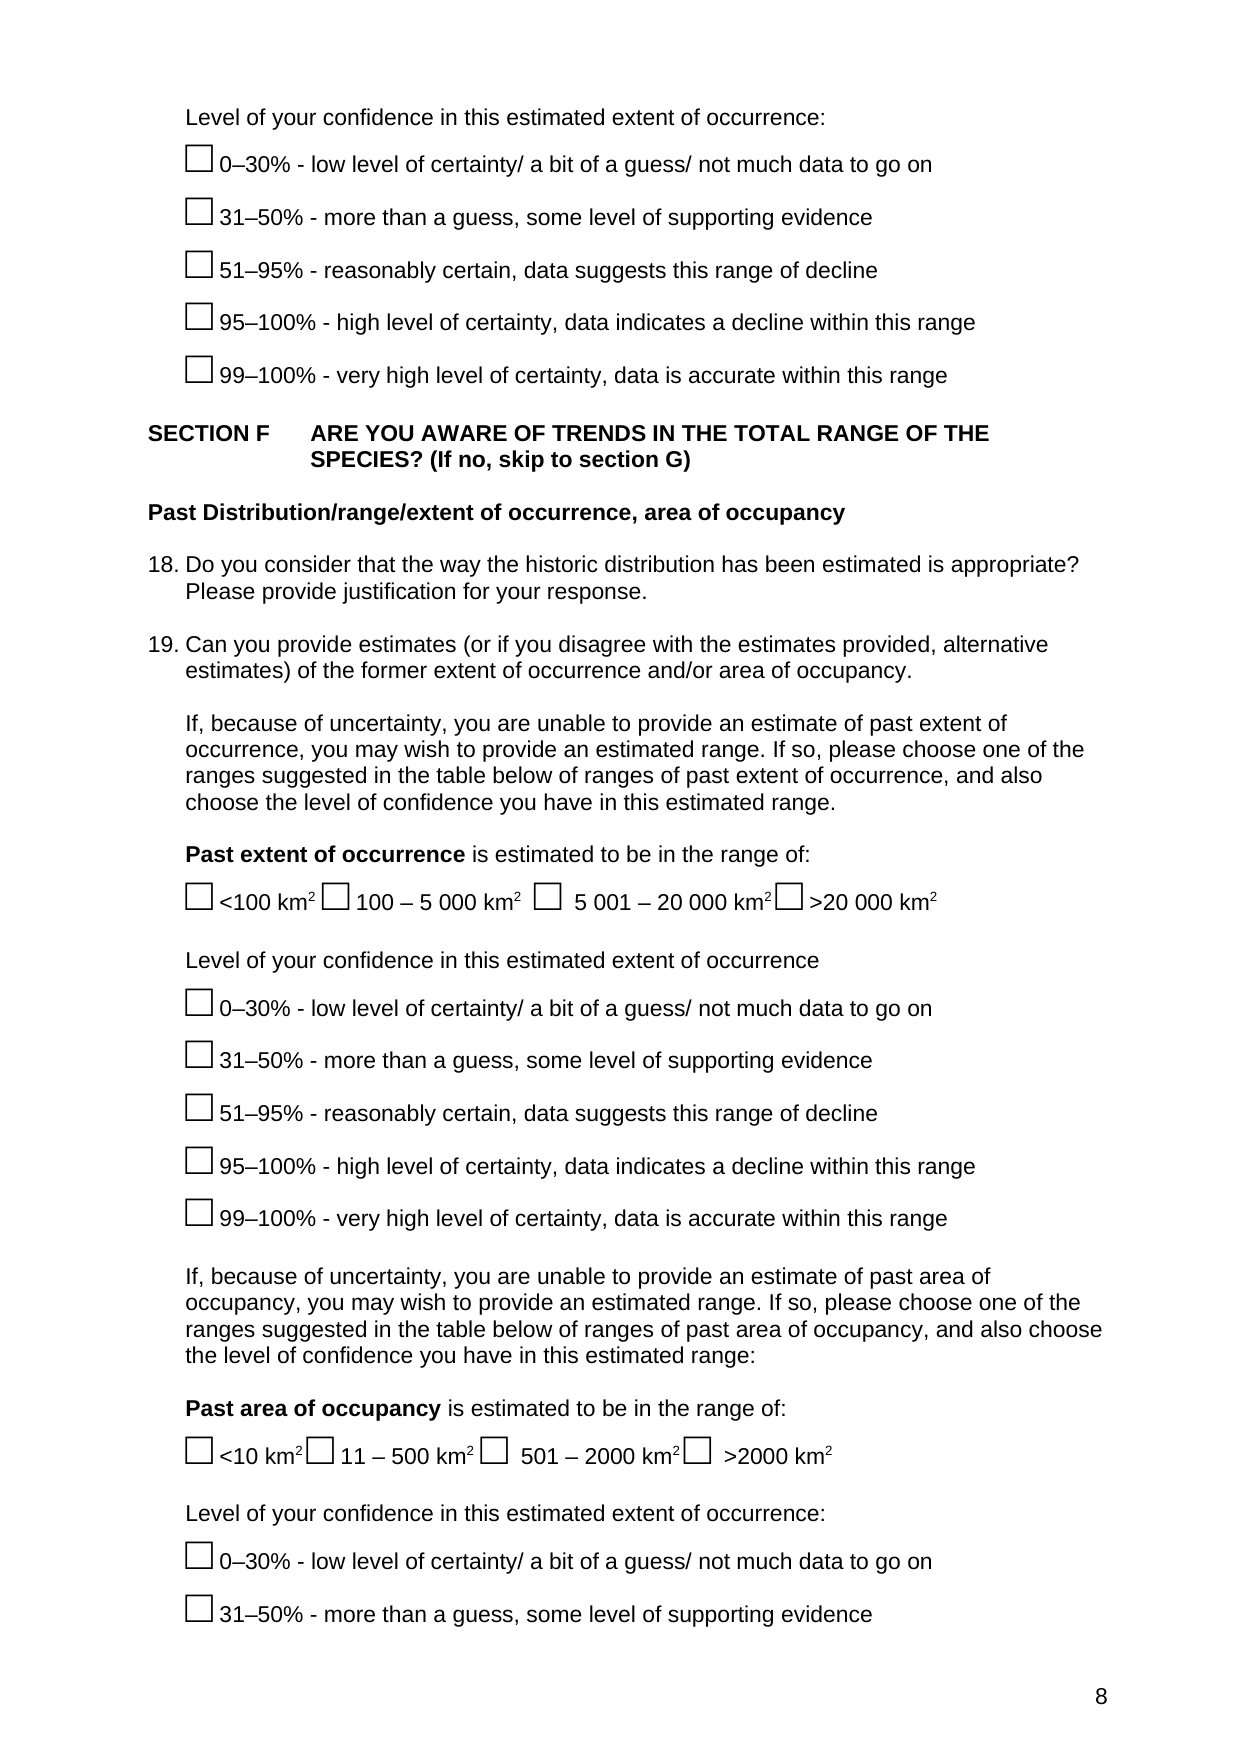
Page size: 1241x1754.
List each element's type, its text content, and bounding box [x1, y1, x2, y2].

text □ 51–95% - reasonably certain, data suggests this range of decline [185, 235, 1107, 288]
text □ 95–100% - high level of certainty, data indicates a decline within this range [148, 1131, 1107, 1184]
text □ 95–100% - high level of certainty, data indicates a decline within this range [185, 288, 1107, 341]
text Past area of occupancy is estimated to be in the range of: [148, 1395, 1107, 1421]
text □ 0–30% - low level of certainty/ a bit of a guess/ not much data to go on [148, 973, 1107, 1026]
text □ 99–100% - very high level of certainty, data is accurate within this range [148, 1184, 1107, 1237]
text Level of your confidence in this estimated extent of occurrence: [185, 103, 1107, 130]
text Level of your confidence in this estimated extent of occurrence [148, 947, 1107, 973]
list If, because of uncertainty, you are unable to provide an estimate of past extent of occurrence, you may wish to provide an estimated range. If so, please choose one of the ranges suggested in the table below of ranges of past extent of occurrence, and also choose the level of confidence you have in this estimated range. [185, 709, 1107, 815]
list Do you consider that the way the historic distribution has been estimated is appropriate? Please provide justification for your response. [148, 551, 1107, 604]
text Past Distribution/range/extent of occurrence, area of occupancy [148, 499, 1107, 525]
text □ 0–30% - low level of certainty/ a bit of a guess/ not much data to go on [148, 1527, 1107, 1579]
text □ 0–30% - low level of certainty/ a bit of a guess/ not much data to go on [185, 130, 1107, 182]
text □ <100 km2 □ 100 – 5 000 km2 □ 5 001 – 20 000 km2 □ >20 000 km2 [148, 868, 1107, 920]
text Level of your confidence in this estimated extent of occurrence: [148, 1500, 1107, 1527]
text □ 31–50% - more than a guess, some level of supporting evidence [148, 1579, 1107, 1632]
text □ 99–100% - very high level of certainty, data is accurate within this range [185, 341, 1107, 393]
text □ 31–50% - more than a guess, some level of supporting evidence [148, 1026, 1107, 1078]
text □ 51–95% - reasonably certain, data suggests this range of decline [148, 1078, 1107, 1131]
text Past extent of occurrence is estimated to be in the range of: [148, 841, 1107, 868]
text If, because of uncertainty, you are unable to provide an estimate of past area of occupancy, you may wish to provide an estimated range. If so, please choose one of the ranges suggested in the table below of ranges of past area of occupancy, and also choose the level of confidence you have in this estimated range: [185, 1263, 1107, 1368]
list Can you provide estimates (or if you disagree with the estimates provided, alternative estimates) of the former extent of occurrence and/or area of occupancy. [148, 631, 1107, 683]
text □ <10 km2 □ 11 – 500 km2 □ 501 – 2000 km2 □ >2000 km2 [148, 1421, 1107, 1474]
text SECTION F ARE YOU AWARE OF TRENDS IN THE TOTAL RANGE OF THE SPECIES? (If no, skip to section G) [148, 420, 1107, 472]
text □ 31–50% - more than a guess, some level of supporting evidence [185, 182, 1107, 235]
